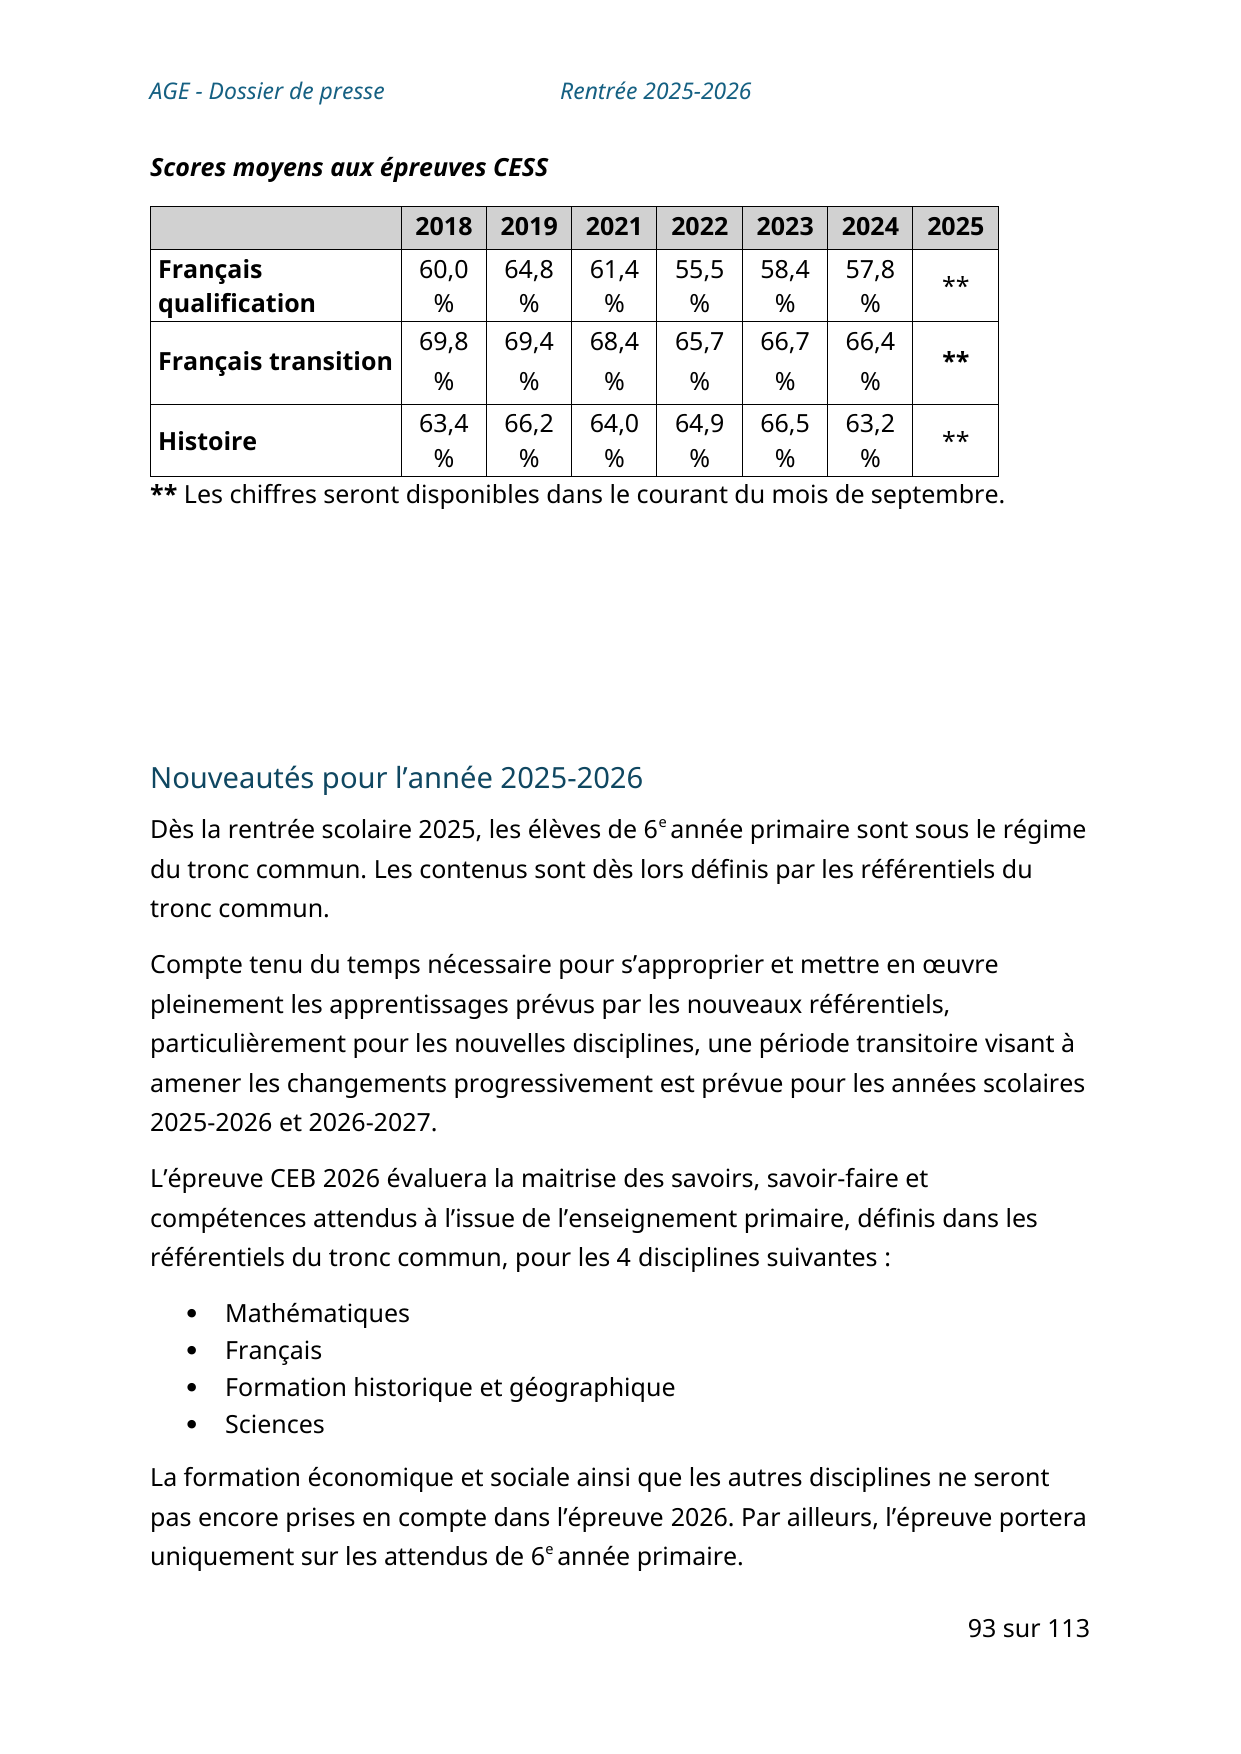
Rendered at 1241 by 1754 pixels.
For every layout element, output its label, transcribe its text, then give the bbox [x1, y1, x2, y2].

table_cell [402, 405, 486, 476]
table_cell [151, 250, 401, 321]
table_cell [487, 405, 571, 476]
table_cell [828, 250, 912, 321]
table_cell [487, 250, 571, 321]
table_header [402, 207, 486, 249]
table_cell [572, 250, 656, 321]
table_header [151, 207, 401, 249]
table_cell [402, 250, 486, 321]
text Scores moyens aux épreuves CESS [150, 150, 1090, 184]
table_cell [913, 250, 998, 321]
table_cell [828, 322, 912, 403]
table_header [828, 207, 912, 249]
text La formation économique et sociale ainsi que les autres disciplines ne seront pas encore prises en compte dans l’épreuve 2026. Par ailleurs, l’épreuve portera uniquement sur les attendus de 6e année primaire. [150, 1460, 1090, 1573]
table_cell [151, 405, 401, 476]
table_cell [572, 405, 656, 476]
list Français [187, 1333, 1090, 1367]
list Sciences [187, 1406, 1090, 1441]
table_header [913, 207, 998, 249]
text Dès la rentrée scolaire 2025, les élèves de 6e année primaire sont sous le régime du tronc commun. Les contenus sont dès lors définis par les référentiels du tronc commun. [150, 812, 1090, 925]
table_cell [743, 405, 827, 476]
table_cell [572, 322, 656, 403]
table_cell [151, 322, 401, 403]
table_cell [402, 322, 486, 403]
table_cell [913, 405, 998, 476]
text L’épreuve CEB 2026 évaluera la maitrise des savoirs, savoir-faire et compétences attendus à l’issue de l’enseignement primaire, définis dans les référentiels du tronc commun, pour les 4 disciplines suivantes : [150, 1161, 1090, 1274]
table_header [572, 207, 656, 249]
text Compte tenu du temps nécessaire pour s’approprier et mettre en œuvre pleinement les apprentissages prévus par les nouveaux référentiels, particulièrement pour les nouvelles disciplines, une période transitoire visant à amener les changements progressivement est prévue pour les années scolaires 2025-2026 et 2026-2027. [150, 947, 1090, 1139]
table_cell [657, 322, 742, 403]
list Mathématiques [187, 1296, 1090, 1330]
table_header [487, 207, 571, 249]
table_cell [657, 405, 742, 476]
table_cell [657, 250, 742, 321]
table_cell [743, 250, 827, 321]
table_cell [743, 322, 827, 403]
list Formation historique et géographique [187, 1370, 1090, 1404]
subtitle Nouveautés pour l’année 2025-2026 [150, 758, 1090, 797]
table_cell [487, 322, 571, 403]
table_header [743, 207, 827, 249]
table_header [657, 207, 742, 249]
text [150, 477, 1090, 511]
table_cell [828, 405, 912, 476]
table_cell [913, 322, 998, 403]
